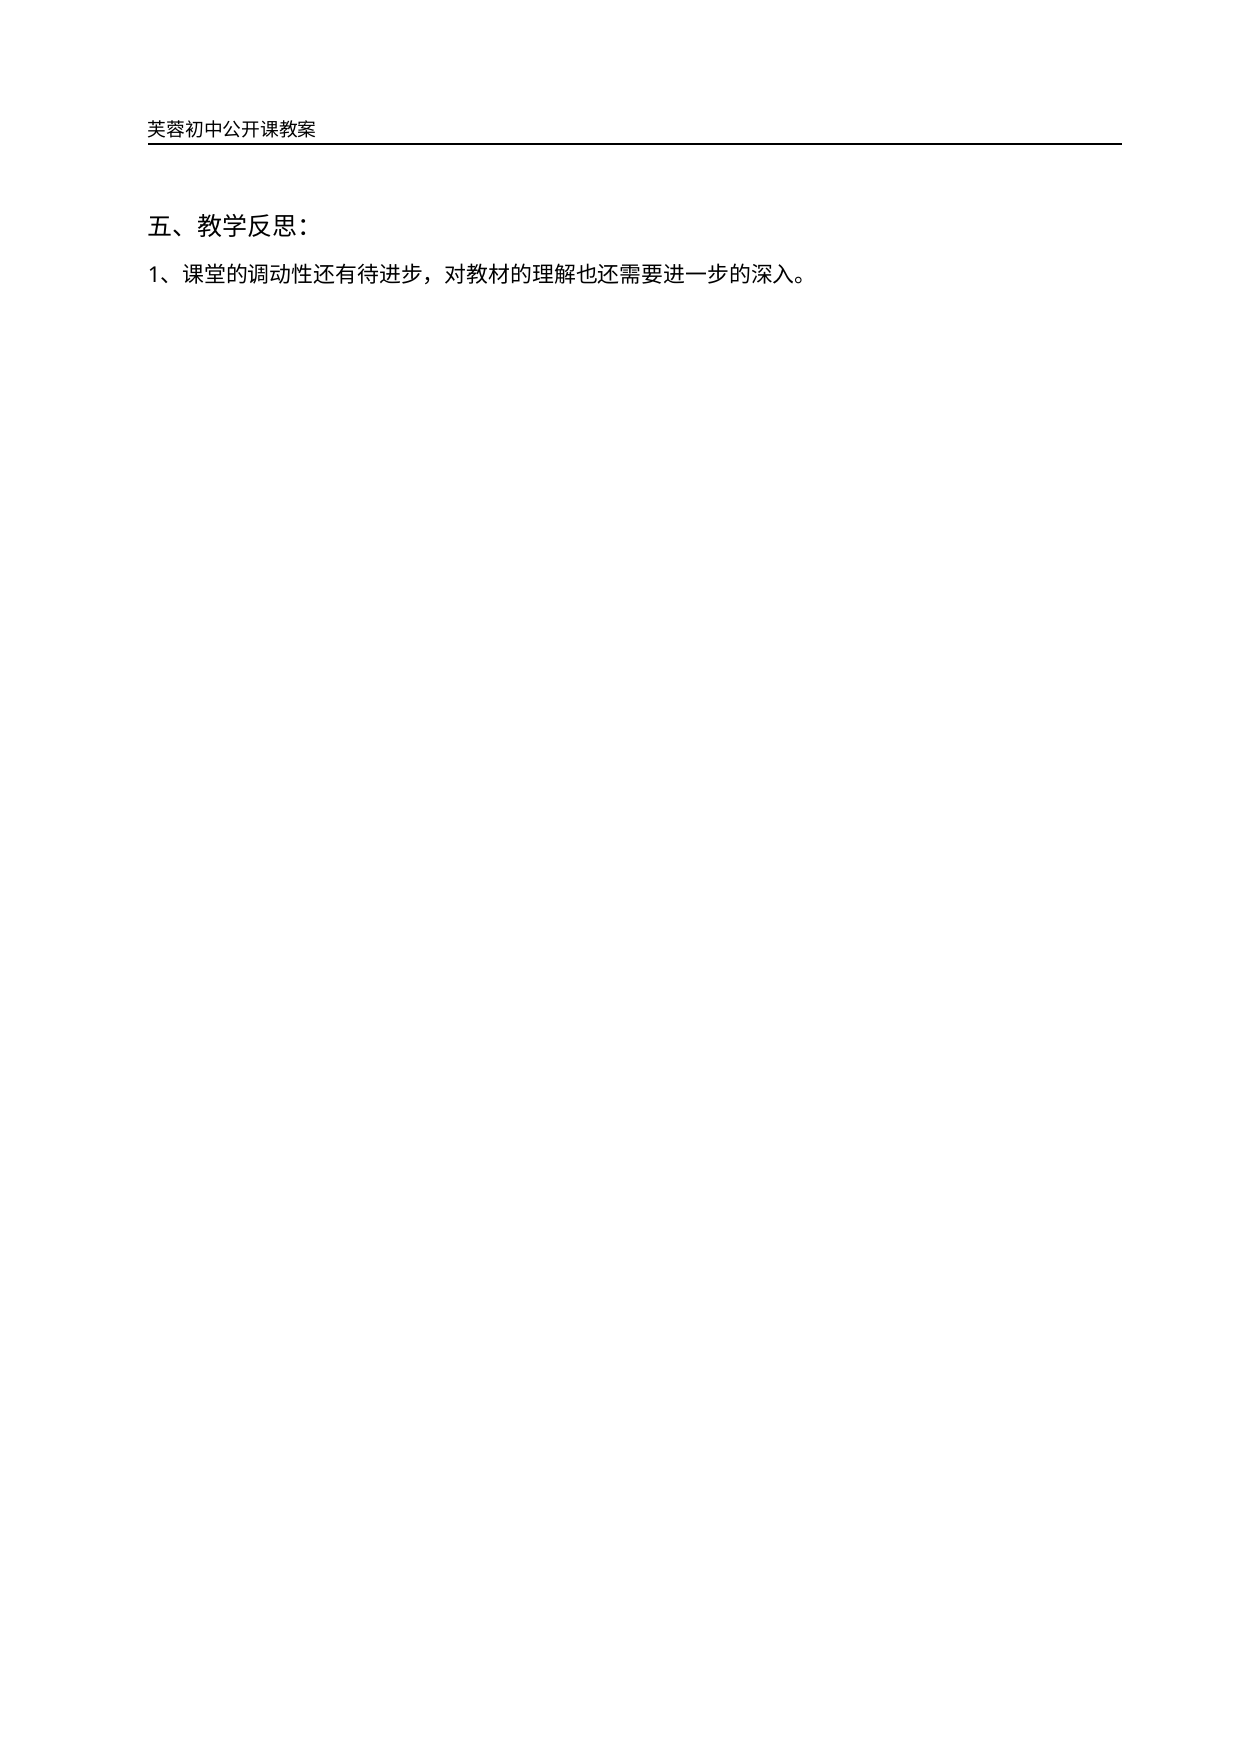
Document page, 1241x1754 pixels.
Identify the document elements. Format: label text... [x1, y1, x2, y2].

text 1、课堂的调动性还有待进步，对教材的理解也还需要进一步的深入。 [148, 257, 1122, 289]
text 五、教学反思： [148, 192, 1122, 257]
